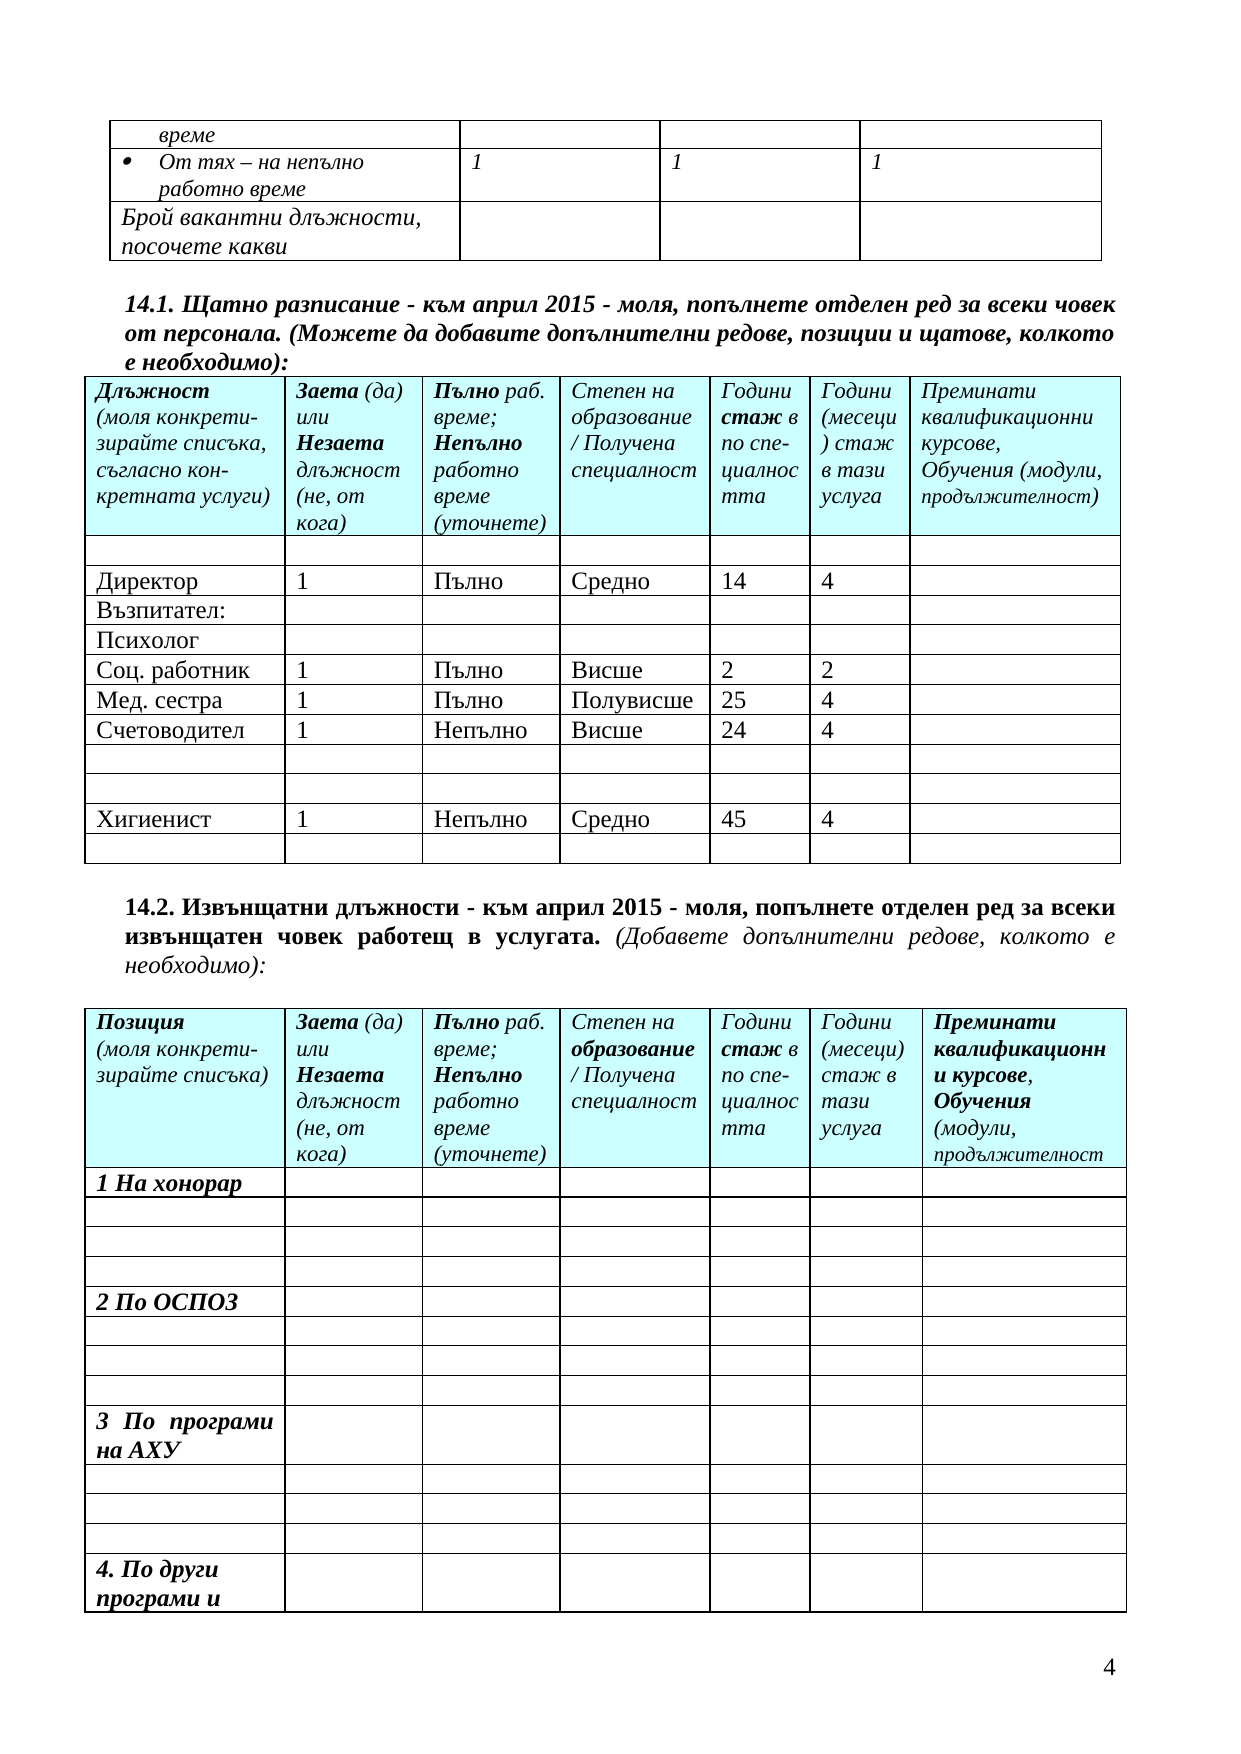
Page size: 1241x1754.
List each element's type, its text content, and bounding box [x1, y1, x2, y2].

table_cell 1 [861, 149, 1101, 201]
table_cell [86, 1524, 284, 1553]
table_cell [811, 1494, 922, 1523]
table_cell 1 [661, 149, 859, 201]
table_cell [286, 1287, 422, 1316]
table_cell [923, 1287, 1126, 1316]
text 14.1. Щатно разписание - към април 2015 - моля, попълнете отделен ред за всеки човек от персонала. (Можете да добавите допълнителни редове, позиции и щатове, колкото е необходимо): [124, 289, 1116, 376]
table_cell [86, 834, 284, 863]
table_cell [423, 774, 559, 803]
table_cell [286, 1494, 422, 1523]
table_header Заета (да) или Незаета длъжност (не, от кога) [286, 1009, 422, 1167]
table_cell [561, 1406, 709, 1463]
table_cell [923, 1317, 1126, 1345]
table_cell [423, 596, 559, 624]
table_cell [711, 1494, 809, 1523]
table_cell [561, 1257, 709, 1286]
table_cell [286, 774, 422, 803]
table_cell [561, 1494, 709, 1523]
table_cell [911, 536, 1120, 565]
table_cell [561, 1198, 709, 1226]
table_cell 4 [811, 685, 909, 714]
table_cell 1 [286, 804, 422, 833]
table_cell [811, 1465, 922, 1493]
table_cell [423, 1198, 559, 1226]
table_cell [811, 1317, 922, 1345]
table_cell [811, 625, 909, 654]
table_cell [86, 1376, 284, 1405]
table_cell 1 [286, 685, 422, 714]
table_cell Пълно [423, 566, 559, 594]
table_cell 4. По други програми и проекти (посо-чете какви) [86, 1554, 284, 1611]
table_cell [711, 596, 809, 624]
table_cell [286, 1406, 422, 1463]
table_cell [561, 1317, 709, 1345]
table_cell [811, 1198, 922, 1226]
table_cell [911, 834, 1120, 863]
table_cell [923, 1494, 1126, 1523]
table_cell Пълно [423, 655, 559, 684]
table_cell 1 [286, 566, 422, 594]
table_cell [111, 121, 459, 147]
table_cell Хигиенист [86, 804, 284, 833]
table_cell [461, 202, 659, 260]
table_cell [423, 1524, 559, 1553]
table_cell [286, 1227, 422, 1256]
table_cell [923, 1257, 1126, 1286]
table_cell [811, 1524, 922, 1553]
table_cell [423, 625, 559, 654]
table_cell [711, 1346, 809, 1375]
table_cell [561, 1524, 709, 1553]
table_cell [923, 1376, 1126, 1405]
table_cell Брой вакантни длъжности, посочете какви [111, 202, 459, 260]
table_cell [923, 1346, 1126, 1375]
table_cell [911, 715, 1120, 743]
table_cell [923, 1227, 1126, 1256]
table_cell [711, 1406, 809, 1463]
table_cell [811, 596, 909, 624]
table_cell [711, 1317, 809, 1345]
table_cell [711, 1168, 809, 1196]
table_cell Психолог [86, 625, 284, 654]
table_cell [861, 202, 1101, 260]
table_cell [86, 1227, 284, 1256]
table_cell [923, 1168, 1126, 1196]
table_cell [811, 1376, 922, 1405]
table_cell [711, 1465, 809, 1493]
table_cell [911, 745, 1120, 773]
table_cell 3 [661, 121, 859, 147]
table_header Преминати квалификационни курсове, Обучения (модули, продължителност [923, 1009, 1126, 1167]
table_header Позиция (моля конкрети-зирайте списъка) [86, 1009, 284, 1167]
table_cell [561, 536, 709, 565]
table_cell [286, 625, 422, 654]
table_cell [911, 774, 1120, 803]
table_cell [286, 1317, 422, 1345]
table_cell 2 По ОСПОЗ [86, 1287, 284, 1316]
table_cell 14 [711, 566, 809, 594]
table_cell [811, 536, 909, 565]
table_cell [911, 625, 1120, 654]
text 14.2. Извънщатни длъжности - към април 2015 - моля, попълнете отделен ред за всеки извънщатен човек работещ в услугата. (Добавете допълнителни редове, колкото е необходимо): [124, 892, 1116, 979]
table_cell [561, 1376, 709, 1405]
table_cell [811, 834, 909, 863]
table_cell [923, 1524, 1126, 1553]
table_cell [286, 745, 422, 773]
table_cell Полувисше [561, 685, 709, 714]
table_cell [561, 625, 709, 654]
table_cell [86, 1494, 284, 1523]
table_cell [911, 685, 1120, 714]
table_cell 3 По програми на АХУ [86, 1406, 284, 1463]
table_cell 25 [711, 685, 809, 714]
table_cell Пълно [423, 685, 559, 714]
table_cell [286, 1168, 422, 1196]
table_cell [561, 1346, 709, 1375]
table_header Пълно раб. време; Непълно работно време (уточнете) [423, 377, 559, 535]
table_cell [286, 834, 422, 863]
table_cell [911, 804, 1120, 833]
table_header Степен на образование / Получена специалност [561, 1009, 709, 1167]
table_cell [661, 202, 859, 260]
table_cell [711, 625, 809, 654]
table_cell [286, 1198, 422, 1226]
table_cell [86, 1257, 284, 1286]
table_cell Висше [561, 655, 709, 684]
table_cell 1 [286, 655, 422, 684]
table_cell 1 [286, 715, 422, 743]
table_cell 24 [711, 715, 809, 743]
table_cell [286, 1554, 422, 1611]
table_cell [86, 1198, 284, 1226]
table_cell [711, 1554, 809, 1611]
table_header Години (месеци) стаж в тази услуга [811, 1009, 922, 1167]
table_cell [423, 1287, 559, 1316]
table_cell [911, 566, 1120, 594]
table_cell [711, 1257, 809, 1286]
table_cell [811, 774, 909, 803]
table_cell [811, 1287, 922, 1316]
table_header Пълно раб. време; Непълно работно време (уточнете) [423, 1009, 559, 1167]
table_cell [561, 774, 709, 803]
table_cell [711, 1524, 809, 1553]
table_cell [561, 1465, 709, 1493]
table_cell [711, 1198, 809, 1226]
table_cell [561, 834, 709, 863]
table_cell [811, 1257, 922, 1286]
table_cell 45 [711, 804, 809, 833]
table_cell Директор [86, 566, 284, 594]
table_cell [811, 1554, 922, 1611]
table_cell [561, 745, 709, 773]
table_cell [711, 1376, 809, 1405]
table_cell 1 [461, 149, 659, 201]
table_cell [423, 1257, 559, 1286]
table_cell [423, 536, 559, 565]
table_cell [911, 596, 1120, 624]
table_cell 3 [861, 121, 1101, 147]
table_cell [923, 1406, 1126, 1463]
table_cell [286, 1257, 422, 1286]
table_cell [811, 1227, 922, 1256]
table_cell Средно [561, 566, 709, 594]
table_cell Възпитател: [86, 596, 284, 624]
table_cell [811, 1168, 922, 1196]
table_cell [711, 774, 809, 803]
table_cell [561, 1168, 709, 1196]
table_cell [286, 1346, 422, 1375]
table_cell [923, 1465, 1126, 1493]
table_cell Соц. работник [86, 655, 284, 684]
table_cell 2 [811, 655, 909, 684]
table_cell [561, 596, 709, 624]
table_cell [86, 745, 284, 773]
table_cell [711, 834, 809, 863]
table_cell [286, 536, 422, 565]
table_cell [711, 536, 809, 565]
table_cell [86, 1465, 284, 1493]
table_cell 3 [461, 121, 659, 147]
table_header Преминати квалификационни курсове, Обучения (модули, продължителност) [911, 377, 1120, 535]
table_cell [423, 1494, 559, 1523]
table_cell [811, 745, 909, 773]
table_cell Непълно [423, 804, 559, 833]
table_cell [711, 1287, 809, 1316]
table_cell [423, 1465, 559, 1493]
table_cell [711, 1227, 809, 1256]
table_header Години (месеци) стаж в тази услуга [811, 377, 909, 535]
table_cell [561, 1554, 709, 1611]
table_cell Висше [561, 715, 709, 743]
table_cell [561, 1287, 709, 1316]
table_cell 1 На хонорар [86, 1168, 284, 1196]
table_cell [423, 1406, 559, 1463]
table_header Заета (да) или Незаета длъжност (не, от кога) [286, 377, 422, 535]
table_cell [423, 1346, 559, 1375]
table_cell [423, 745, 559, 773]
table_cell [423, 1376, 559, 1405]
table_cell [711, 745, 809, 773]
table_cell [423, 1227, 559, 1256]
table_cell Средно [561, 804, 709, 833]
table_cell [286, 596, 422, 624]
table_cell 4 [811, 715, 909, 743]
table_cell [923, 1554, 1126, 1611]
table_header Години стаж в по спе-циалността [711, 377, 809, 535]
table_cell [286, 1376, 422, 1405]
table_cell [286, 1465, 422, 1493]
table_cell 4 [811, 804, 909, 833]
table_cell [86, 774, 284, 803]
table_cell Мед. сестра [86, 685, 284, 714]
table_cell [286, 1524, 422, 1553]
table_cell [423, 834, 559, 863]
table_cell [561, 1227, 709, 1256]
table_cell Непълно [423, 715, 559, 743]
table_cell От тях – на непълно работно време [111, 149, 459, 201]
table_cell [923, 1198, 1126, 1226]
table_cell [423, 1168, 559, 1196]
table_cell [911, 655, 1120, 684]
table_header Степен на образование / Получена специалност [561, 377, 709, 535]
table_cell [811, 1346, 922, 1375]
table_cell Счетоводител [86, 715, 284, 743]
table_header Длъжност (моля конкрети-зирайте списъка, съгласно кон-кретната услуги) [86, 377, 284, 535]
table_cell 2 [711, 655, 809, 684]
table_cell 4 [811, 566, 909, 594]
table_cell [86, 536, 284, 565]
table_header Години стаж в по спе-циалността [711, 1009, 809, 1167]
table_cell [86, 1346, 284, 1375]
table_cell [423, 1317, 559, 1345]
table_cell [423, 1554, 559, 1611]
table_cell [86, 1317, 284, 1345]
table_cell [811, 1406, 922, 1463]
